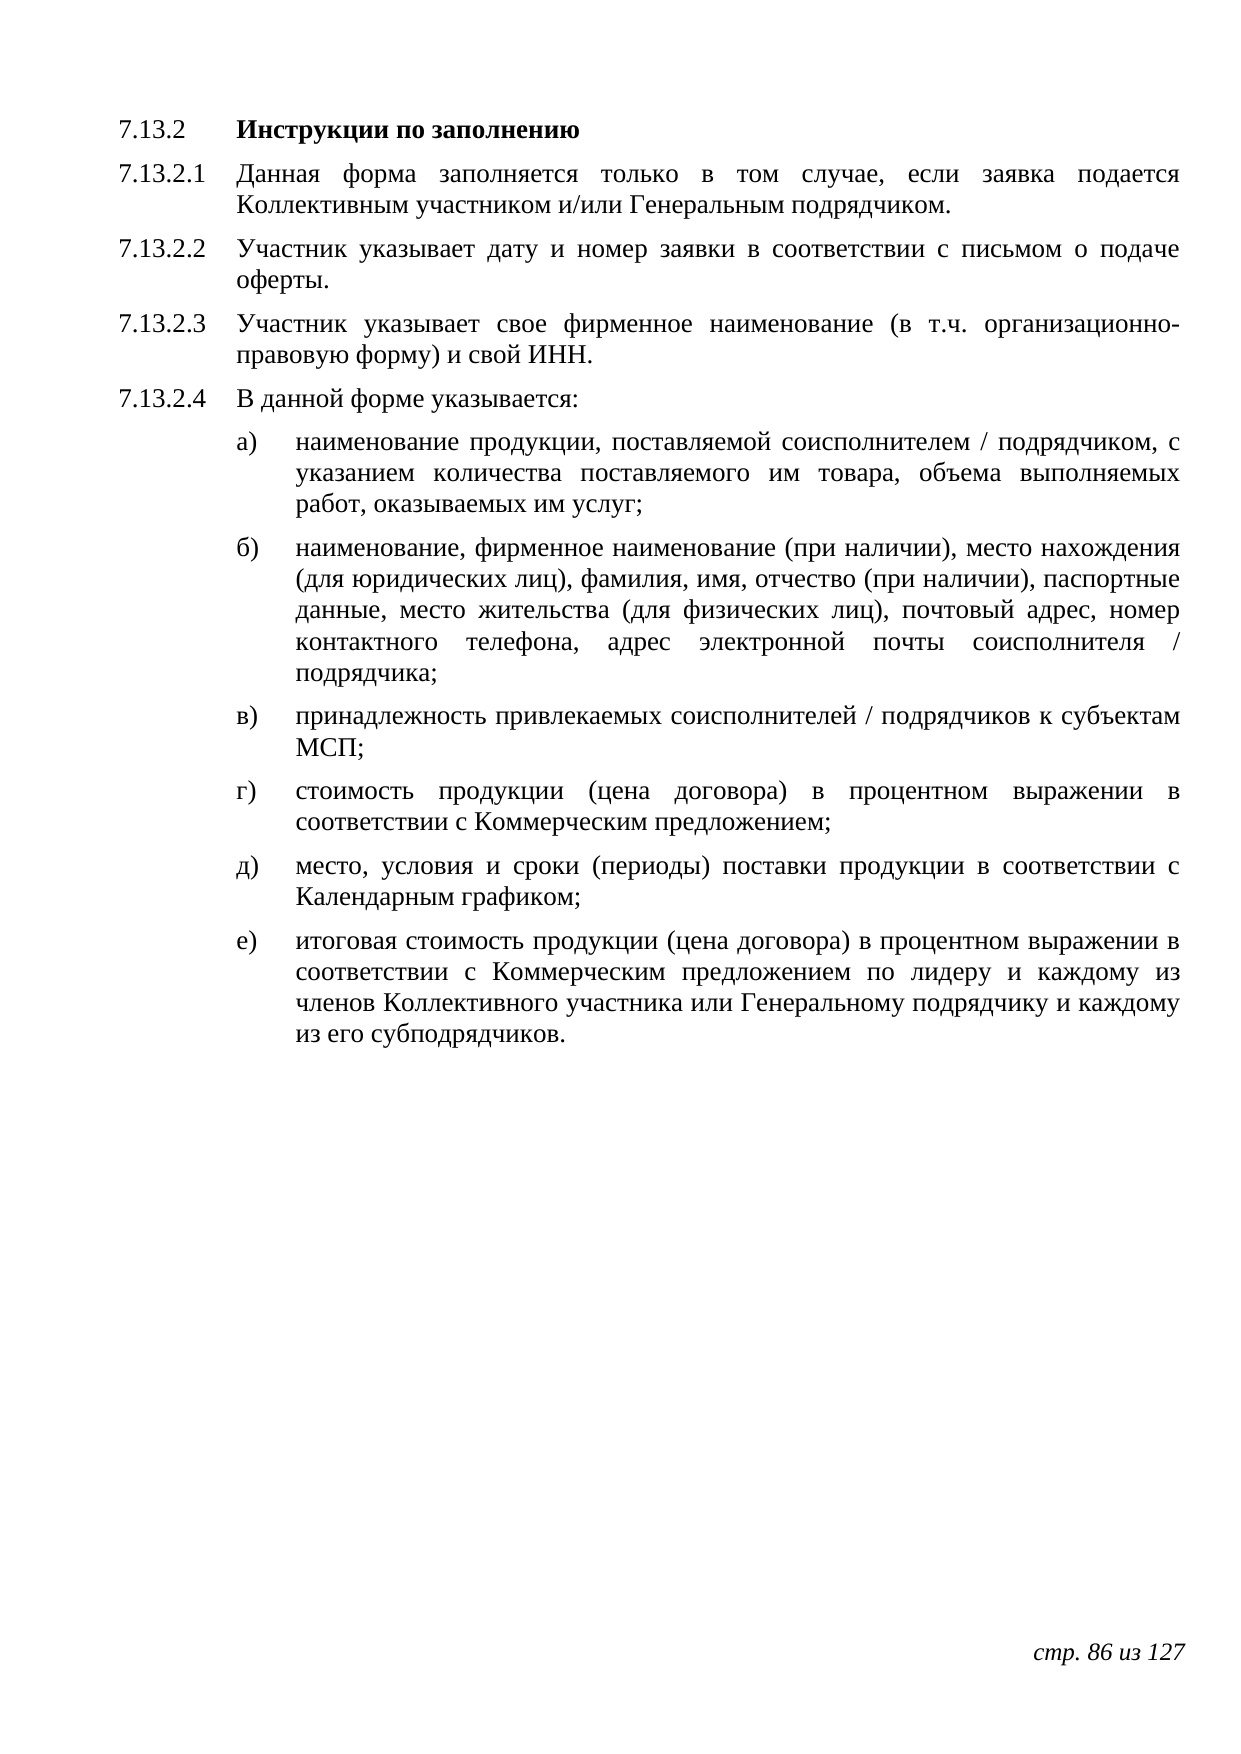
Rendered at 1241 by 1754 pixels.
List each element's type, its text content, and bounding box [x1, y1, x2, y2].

text наименование продукции, поставляемой соисполнителем / подрядчиком, с указанием количества поставляемого им товара, объема выполняемых работ, оказываемых им услуг; [236, 425, 1181, 519]
text Участник указывает дату и номер заявки в соответствии с письмом о подаче оферты. [118, 232, 1181, 294]
text наименование, фирменное наименование (при наличии), место нахождения (для юридических лиц), фамилия, имя, отчество (при наличии), паспортные данные, место жительства (для физических лиц), почтовый адрес, номер контактного телефона, адрес электронной почты соисполнителя / подрядчика; [236, 531, 1181, 687]
list итоговая стоимость продукции (цена договора) в процентном выражении в соответствии с Коммерческим предложением по лидеру и каждому из членов Коллективного участника или Генеральному подрядчику и каждому из его субподрядчиков. [236, 924, 1181, 1048]
text Данная форма заполняется только в том случае, если заявка подается Коллективным участником и/или Генеральным подрядчиком. [118, 157, 1181, 219]
text принадлежность привлекаемых соисполнителей / подрядчиков к субъектам МСП; [236, 699, 1181, 762]
text Участник указывает свое фирменное наименование (в т.ч. организационно-правовую форму) и свой ИНН. [118, 307, 1181, 369]
text место, условия и сроки (периоды) поставки продукции в соответствии с Календарным графиком; [236, 849, 1181, 911]
text стоимость продукции (цена договора) в процентном выражении в соответствии с Коммерческим предложением; [236, 774, 1181, 837]
text В данной форме указывается: [118, 382, 1181, 413]
text Инструкции по заполнению [118, 114, 1181, 145]
